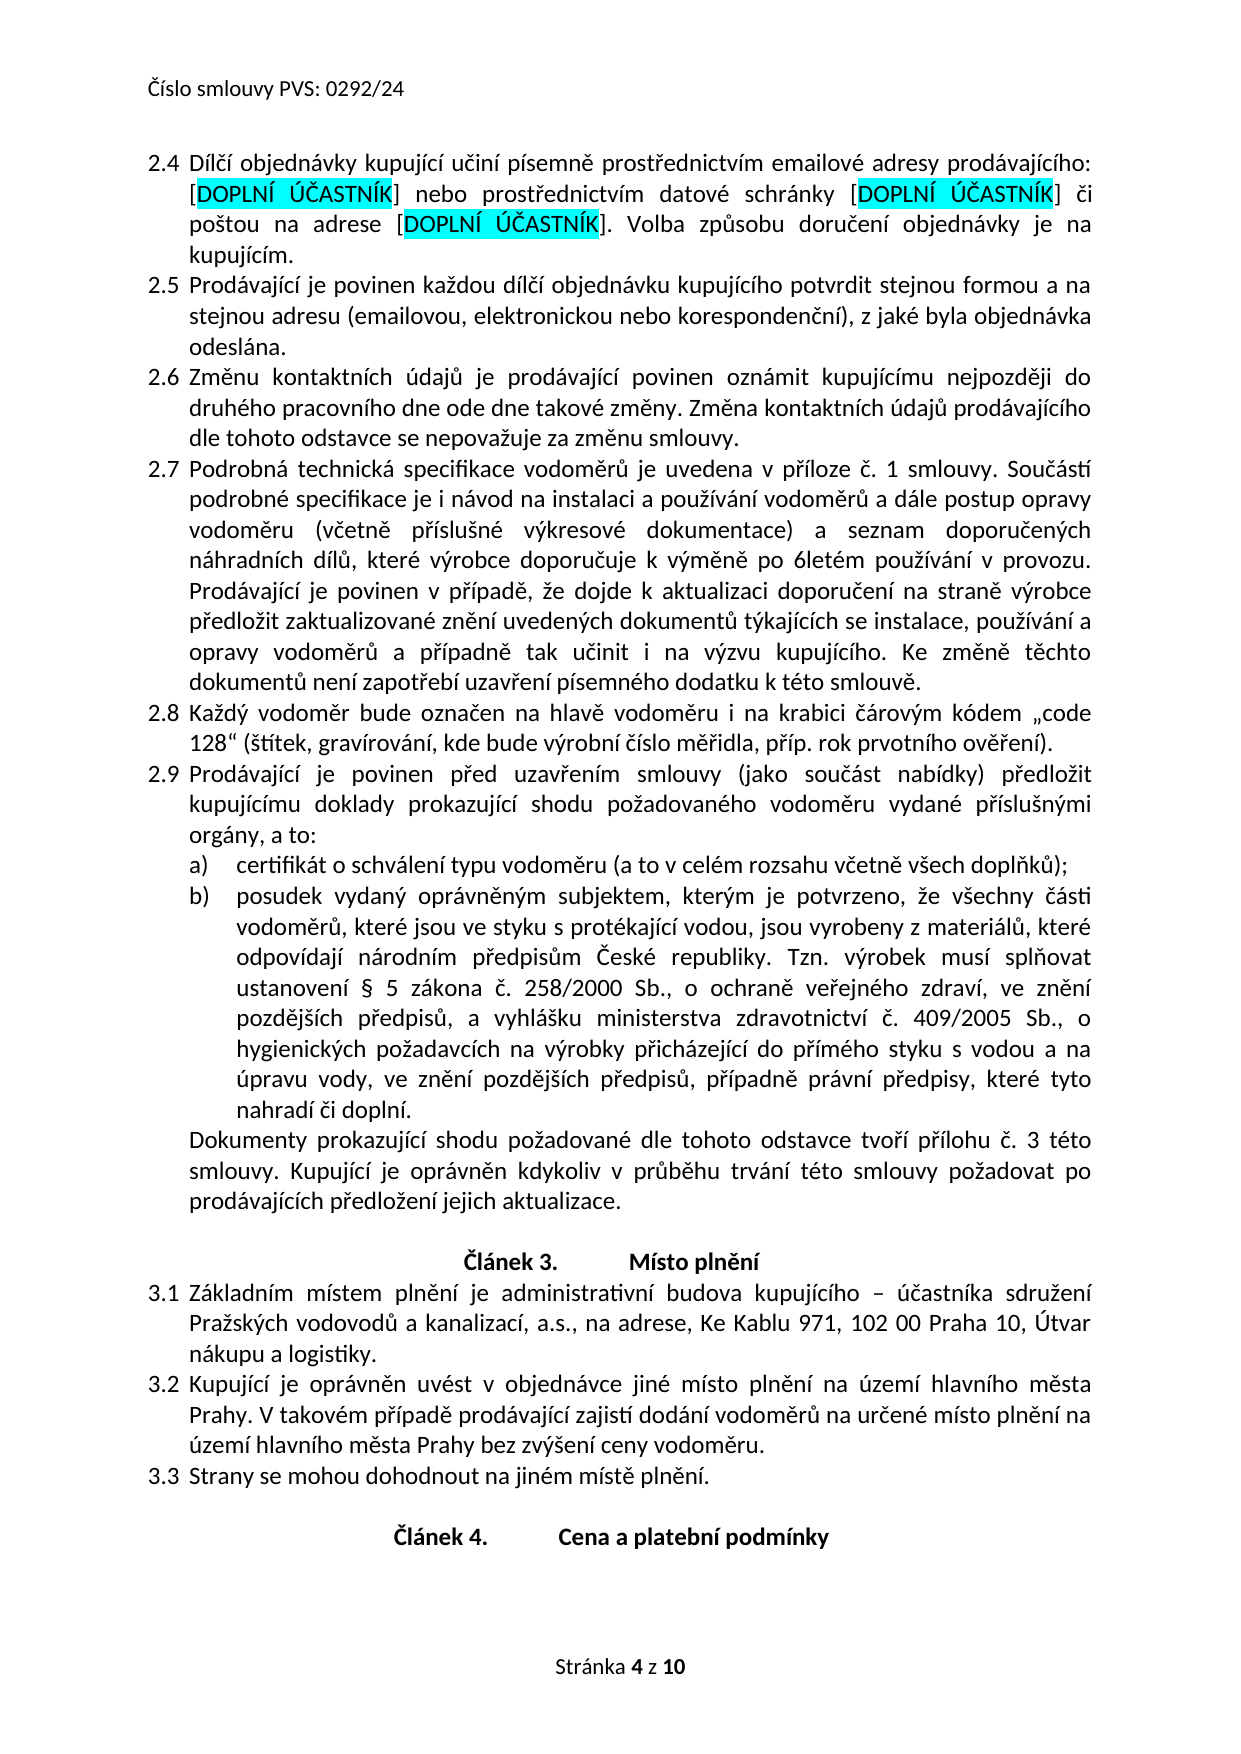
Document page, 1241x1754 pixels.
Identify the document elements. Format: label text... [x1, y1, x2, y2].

list Každý vodoměr bude označen na hlavě vodoměru i na krabici čárovým kódem „code 128“ (štítek, gravírování, kde bude výrobní číslo měřidla, příp. rok prvotního ověření). [148, 697, 1093, 758]
list Strany se mohou dohodnout na jiném místě plnění. [148, 1460, 1093, 1491]
list posudek vydaný oprávněným subjektem, kterým je potvrzeno, že všechny části vodoměrů, které jsou ve styku s protékající vodou, jsou vyrobeny z materiálů, které odpovídají národním předpisům České republiky. Tzn. výrobek musí splňovat ustanovení § 5 zákona č. 258/2000 Sb., o ochraně veřejného zdraví, ve znění pozdějších předpisů, a vyhlášku ministerstva zdravotnictví č. 409/2005 Sb., o hygienických požadavcích na výrobky přicházející do přímého styku s vodou a na úpravu vody, ve znění pozdějších předpisů, případně právní předpisy, které tyto nahradí či doplní. [189, 880, 1093, 1124]
list Podrobná technická specifikace vodoměrů je uvedena v příloze č. 1 smlouvy. Součástí podrobné specifikace je i návod na instalaci a používání vodoměrů a dále postup opravy vodoměru (včetně příslušné výkresové dokumentace) a seznam doporučených náhradních dílů, které výrobce doporučuje k výměně po 6letém používání v provozu. Prodávající je povinen v případě, že dojde k aktualizaci doporučení na straně výrobce předložit zaktualizované znění uvedených dokumentů týkajících se instalace, používání a opravy vodoměrů a případně tak učinit i na výzvu kupujícího. Ke změně těchto dokumentů není zapotřebí uzavření písemného dodatku k této smlouvě. [148, 453, 1093, 697]
list Kupující je oprávněn uvést v objednávce jiné místo plnění na území hlavního města Prahy. V takovém případě prodávající zajistí dodání vodoměrů na určené místo plnění na území hlavního města Prahy bez zvýšení ceny vodoměru. [148, 1368, 1093, 1460]
list Změnu kontaktních údajů je prodávající povinen oznámit kupujícímu nejpozději do druhého pracovního dne ode dne takové změny. Změna kontaktních údajů prodávajícího dle tohoto odstavce se nepovažuje za změnu smlouvy. [148, 361, 1093, 453]
list Cena a platební podmínky [178, 1521, 1093, 1552]
list Prodávající je povinen každou dílčí objednávku kupujícího potvrdit stejnou formou a na stejnou adresu (emailovou, elektronickou nebo korespondenční), z jaké byla objednávka odeslána. [148, 270, 1093, 361]
list Prodávající je povinen před uzavřením smlouvy (jako součást nabídky) předložit kupujícímu doklady prokazující shodu požadovaného vodoměru vydané příslušnými orgány, a to: [148, 758, 1093, 849]
list certifikát o schválení typu vodoměru (a to v celém rozsahu včetně všech doplňků); [189, 849, 1093, 880]
list Dokumenty prokazující shodu požadované dle tohoto odstavce tvoří přílohu č. 3 této smlouvy. Kupující je oprávněn kdykoliv v průběhu trvání této smlouvy požadovat po prodávajících předložení jejich aktualizace. [189, 1124, 1093, 1216]
list Základním místem plnění je administrativní budova kupujícího – účastníka sdružení Pražských vodovodů a kanalizací, a.s., na adrese, Ke Kablu 971, 102 00 Praha 10, Útvar nákupu a logistiky. [148, 1277, 1093, 1368]
list Místo plnění [178, 1246, 1093, 1277]
list Dílčí objednávky kupující učiní písemně prostřednictvím emailové adresy prodávajícího: [DOPLNÍ ÚČASTNÍK] nebo prostřednictvím datové schránky [DOPLNÍ ÚČASTNÍK] či poštou na adrese [DOPLNÍ ÚČASTNÍK]. Volba způsobu doručení objednávky je na kupujícím. [148, 148, 1093, 270]
